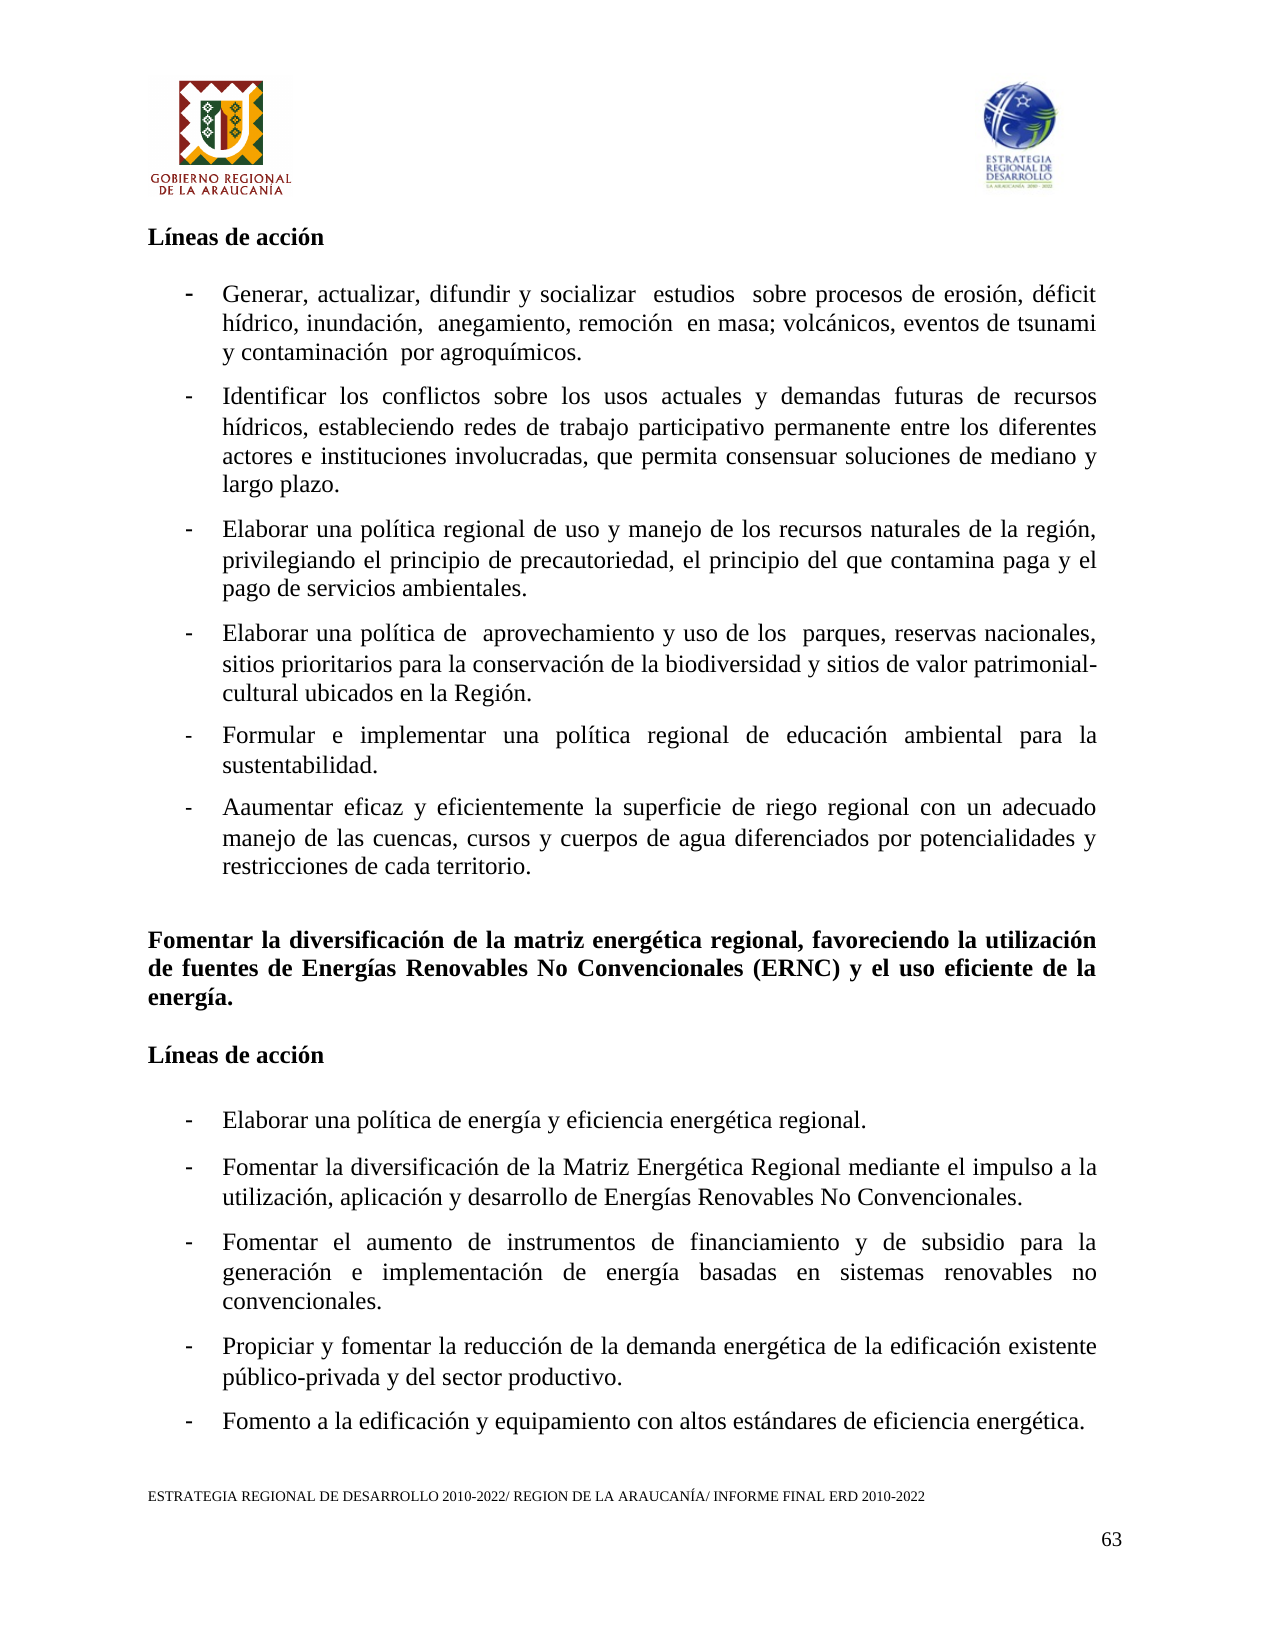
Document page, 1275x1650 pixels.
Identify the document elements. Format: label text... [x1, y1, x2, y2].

list Líneas de acción [148, 222, 1098, 250]
list Elaborar una política de energía y eficiencia energética regional. [185, 1102, 1098, 1136]
list Fomentar la diversificación de la Matriz Energética Regional mediante el impulso a la utilización, aplicación y desarrollo de Energías Renovables No Convencionales. [185, 1148, 1098, 1211]
list Fomentar la diversificación de la matriz energética regional, favoreciendo la utilización de fuentes de Energías Renovables No Convencionales (ERNC) y el uso eficiente de la energía. [148, 925, 1098, 1011]
picture [147, 75, 294, 197]
list Elaborar una política de aprovechamiento y uso de los parques, reservas nacionales, sitios prioritarios para la conservación de la biodiversidad y sitios de valor patrimonial-cultural ubicados en la Región. [185, 615, 1098, 706]
list Fomento a la edificación y equipamiento con altos estándares de eficiencia energética. [185, 1403, 1098, 1437]
list Propiciar y fomentar la reducción de la demanda energética de la edificación existente público-privada y del sector productivo. [185, 1327, 1098, 1390]
picture [975, 73, 1069, 197]
list Fomentar el aumento de instrumentos de financiamiento y de subsidio para la generación e implementación de energía basadas en sistemas renovables no convencionales. [185, 1223, 1098, 1315]
list Elaborar una política regional de uso y manejo de los recursos naturales de la región, privilegiando el principio de precautoriedad, el principio del que contamina paga y el pago de servicios ambientales. [185, 511, 1098, 602]
list Líneas de acción [148, 1040, 1098, 1068]
list Identificar los conflictos sobre los usos actuales y demandas futuras de recursos hídricos, estableciendo redes de trabajo participativo permanente entre los diferentes actores e instituciones involucradas, que permita consensuar soluciones de mediano y largo plazo. [185, 378, 1098, 498]
list Generar, actualizar, difundir y socializar estudios sobre procesos de erosión, déficit hídrico, inundación, anegamiento, remoción en masa; volcánicos, eventos de tsunami y contaminación por agroquímicos. [185, 279, 1098, 365]
list Formular e implementar una política regional de educación ambiental para la sustentabilidad. [185, 719, 1098, 779]
list Aaumentar eficaz y eficientemente la superficie de riego regional con un adecuado manejo de las cuencas, cursos y cuerpos de agua diferenciados por potencialidades y restricciones de cada territorio. [185, 791, 1098, 880]
